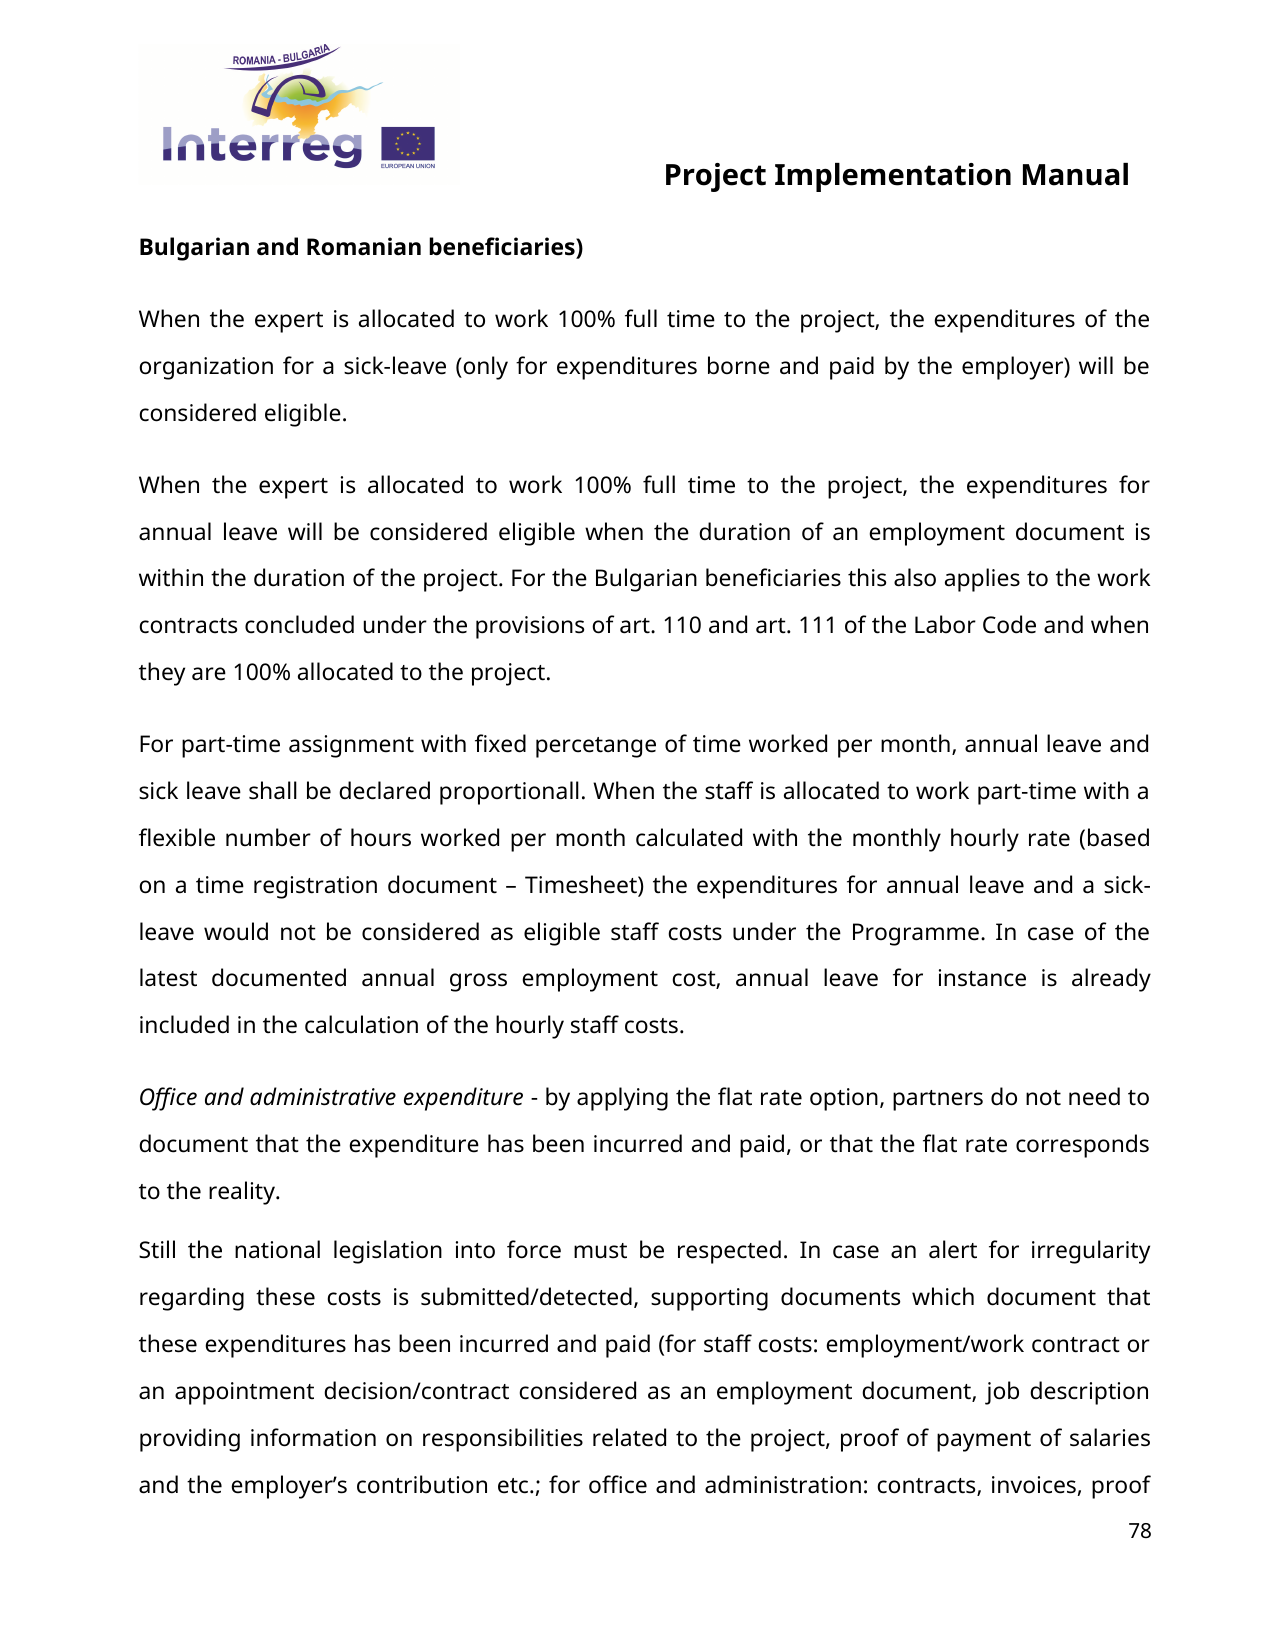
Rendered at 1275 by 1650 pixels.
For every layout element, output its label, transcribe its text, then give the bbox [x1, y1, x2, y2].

text When the expert is allocated to work 100% full time to the project, the expenditures for annual leave will be considered eligible when the duration of an employment document is within the duration of the project. For the Bulgarian beneficiaries this also applies to the work contracts concluded under the provisions of art. 110 and art. 111 of the Labor Code and when they are 100% allocated to the project. [138, 468, 1152, 687]
text When the expert is allocated to work 100% full time to the project, the expenditures of the organization for a sick-leave (only for expenditures borne and paid by the employer) will be considered eligible. [138, 303, 1152, 428]
text For part-time assignment with fixed percetange of time worked per month, annual leave and sick leave shall be declared proportionall. When the staff is allocated to work part-time with a flexible number of hours worked per month calculated with the monthly hourly rate (based on a time registration document – Timesheet) the expenditures for annual leave and a sick-leave would not be considered as eligible staff costs under the Programme. In case of the latest documented annual gross employment cost, annual leave for instance is already included in the calculation of the hourly staff costs. [138, 728, 1152, 1040]
picture [138, 44, 461, 185]
text Office and administrative expenditure - by applying the flat rate option, partners do not need to document that the expenditure has been incurred and paid, or that the flat rate corresponds to the reality. [138, 1081, 1152, 1206]
text 3. Eligibility of an annual leave and a sick-leave under the Programme (for both Bulgarian and Romanian beneficiaries) [138, 231, 1152, 262]
